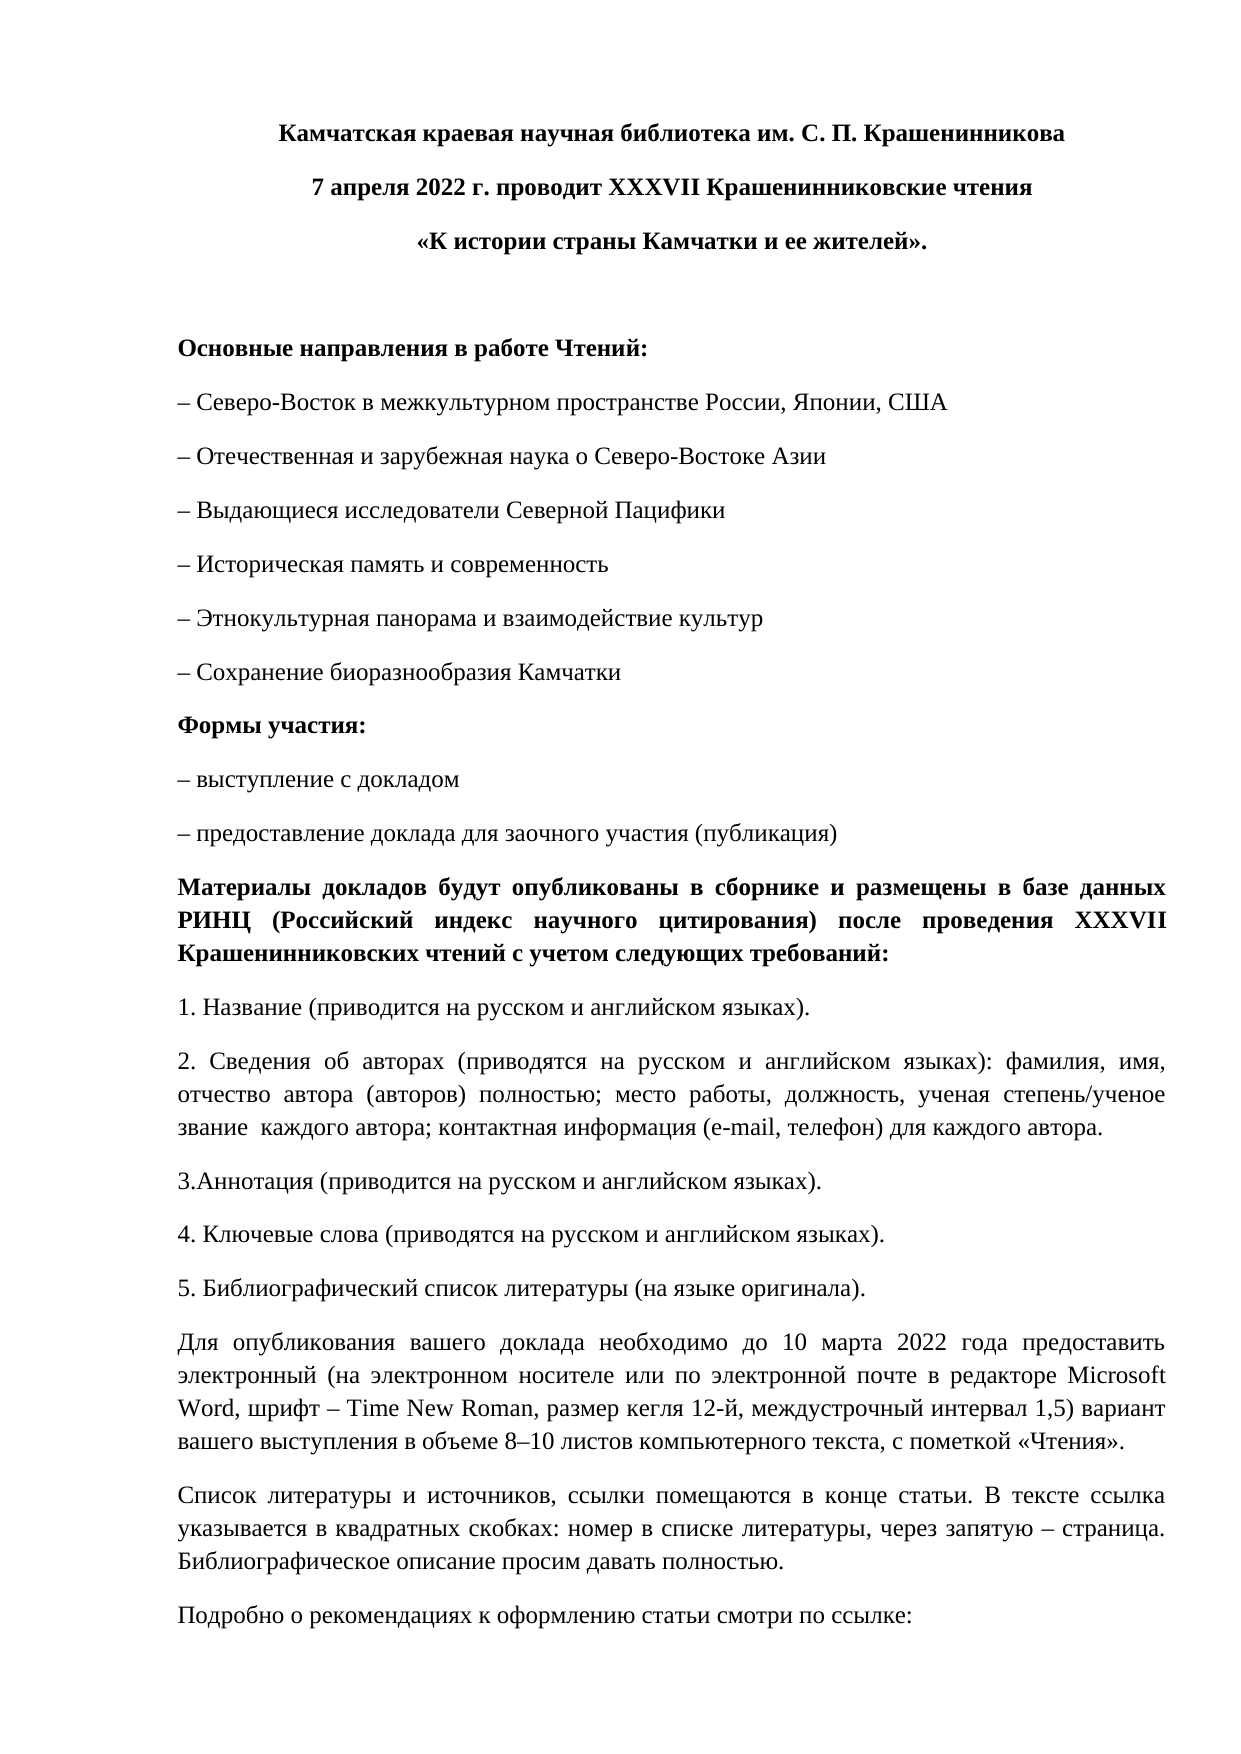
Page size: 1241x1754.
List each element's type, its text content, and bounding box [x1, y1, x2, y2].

text – Отечественная и зарубежная наука о Северо-Востоке Азии [177, 441, 1167, 470]
text «К истории страны Камчатки и ее жителей». [177, 226, 1167, 254]
text 1. Название (приводится на русском и английском языках). [177, 992, 1167, 1021]
text – Сохранение биоразнообразия Камчатки [177, 657, 1167, 685]
text 4. Ключевые слова (приводятся на русском и английском языках). [177, 1219, 1167, 1248]
text Камчатская краевая научная библиотека им. С. П. Крашенинникова [177, 118, 1167, 147]
text Основные направления в работе Чтений: [177, 333, 1167, 362]
text – Этнокультурная панорама и взаимодействие культур [177, 603, 1167, 632]
text – выступление с докладом [177, 764, 1167, 793]
text Подробно о рекомендациях к оформлению статьи смотри по ссылке: [177, 1600, 1167, 1629]
text – Северо-Восток в межкультурном пространстве России, Японии, США [177, 387, 1167, 416]
text 5. Библиографический список литературы (на языке оригинала). [177, 1273, 1167, 1302]
text 7 апреля 2022 г. проводит XXXVII Крашенинниковские чтения [177, 172, 1167, 201]
text Формы участия: [177, 711, 1167, 739]
text – Историческая память и современность [177, 549, 1167, 578]
text Список литературы и источников, ссылки помещаются в конце статьи. В тексте ссылка указывается в квадратных скобках: номер в списке литературы, через запятую – страница. Библиографическое описание просим давать полностью. [177, 1480, 1167, 1575]
text – Выдающиеся исследователи Северной Пацифики [177, 495, 1167, 524]
text – предоставление доклада для заочного участия (публикация) [177, 818, 1167, 847]
text 3.Аннотация (приводится на русском и английском языках). [177, 1166, 1167, 1194]
text Материалы докладов будут опубликованы в сборнике и размещены в базе данных РИНЦ (Российский индекс научного цитирования) после проведения XXXVII Крашенинниковских чтений с учетом следующих требований: [177, 872, 1167, 967]
text 2. Сведения об авторах (приводятся на русском и английском языках): фамилия, имя, отчество автора (авторов) полностью; место работы, должность, ученая степень/ученое звание каждого автора; контактная информация (e-mail, телефон) для каждого автора. [177, 1046, 1167, 1141]
text Для опубликования вашего доклада необходимо до 10 марта 2022 года предоставить электронный (на электронном носителе или по электронной почте в редакторе Microsoft Word, шрифт – Time New Roman, размер кегля 12-й, междустрочный интервал 1,5) вариант вашего выступления в объеме 8–10 листов компьютерного текста, с пометкой «Чтения». [177, 1327, 1167, 1455]
